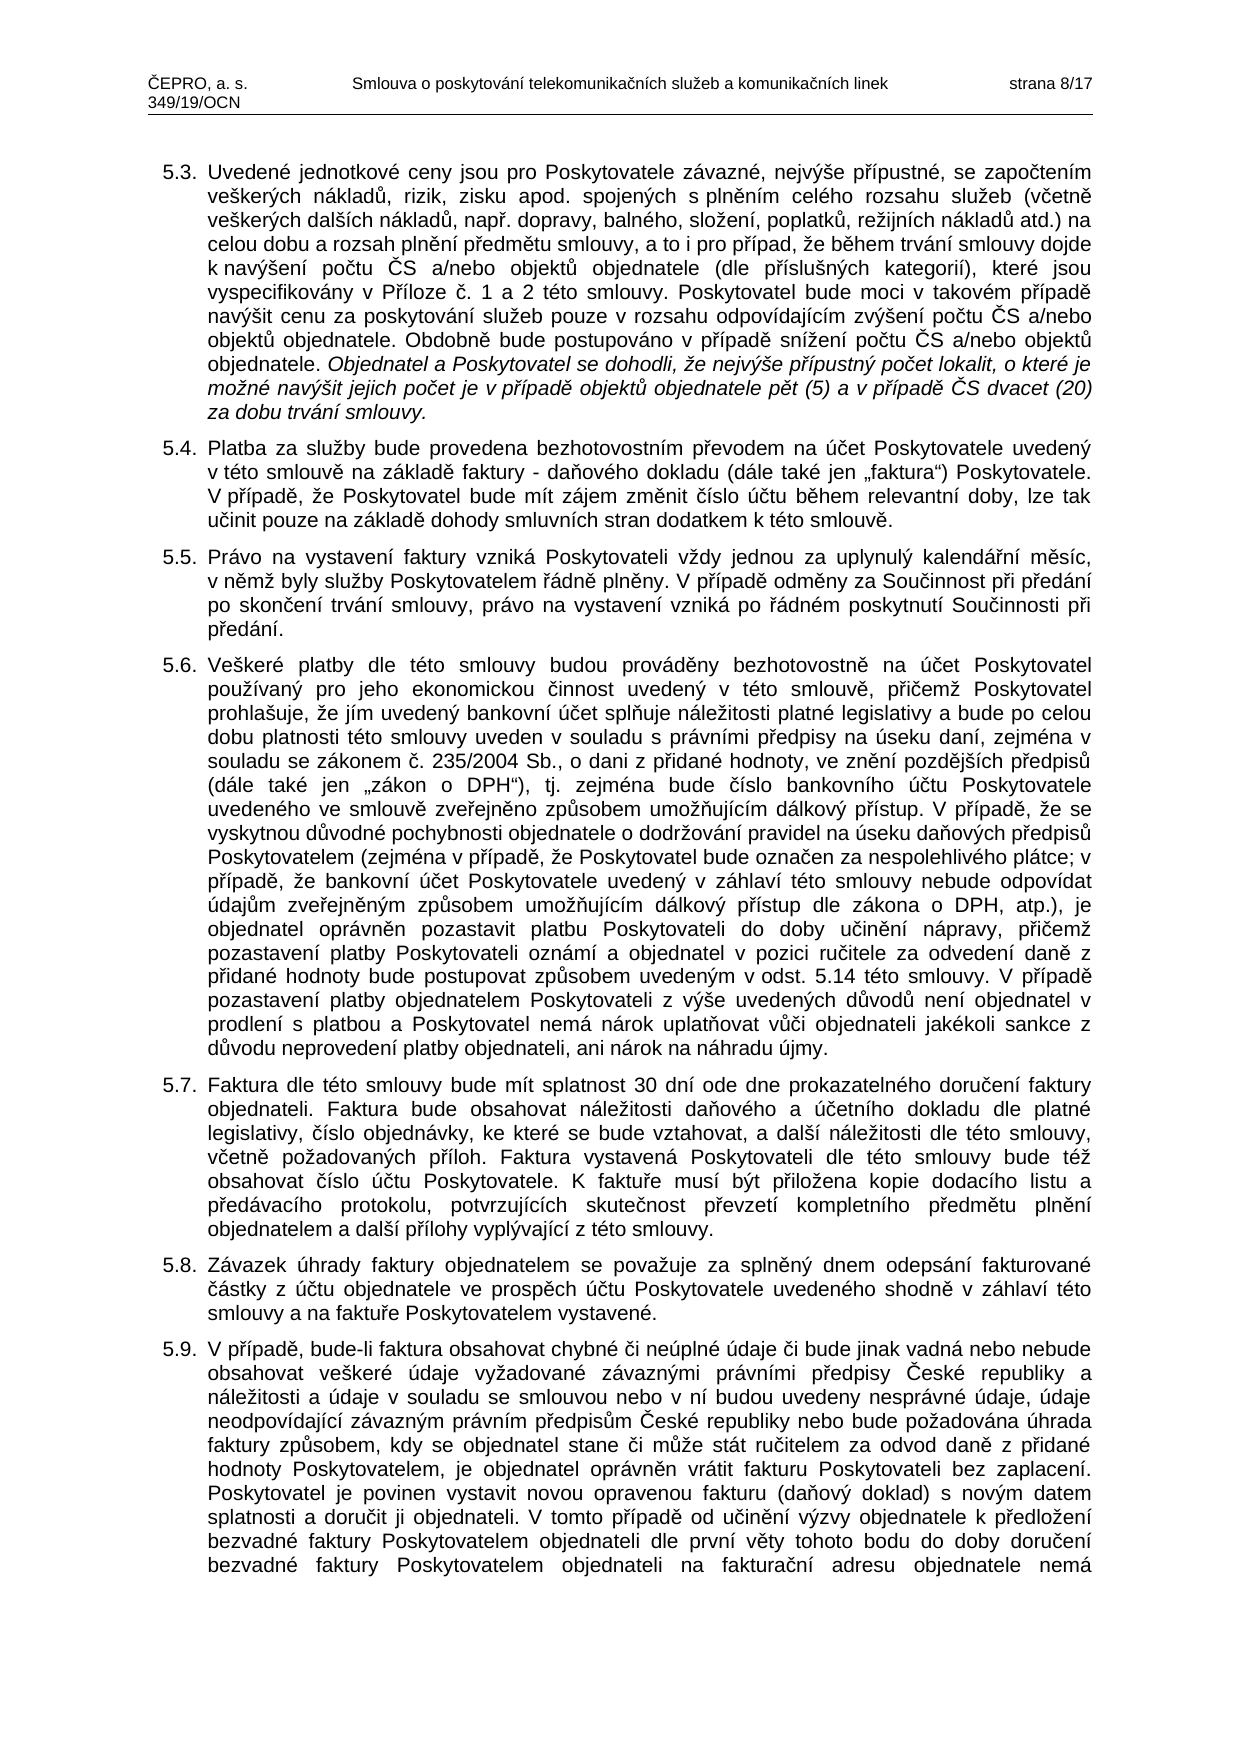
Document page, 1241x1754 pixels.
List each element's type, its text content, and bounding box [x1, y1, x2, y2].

text Uvedené jednotkové ceny jsou pro Poskytovatele závazné, nejvýše přípustné, se započtením veškerých nákladů, rizik, zisku apod. spojených s plněním celého rozsahu služeb (včetně veškerých dalších nákladů, např. dopravy, balného, složení, poplatků, režijních nákladů atd.) na celou dobu a rozsah plnění předmětu smlouvy, a to i pro případ, že během trvání smlouvy dojde k navýšení počtu ČS a/nebo objektů objednatele (dle příslušných kategorií), které jsou vyspecifikovány v Příloze č. 1 a 2 této smlouvy. Poskytovatel bude moci v takovém případě navýšit cenu za poskytování služeb pouze v rozsahu odpovídajícím zvýšení počtu ČS a/nebo objektů objednatele. Obdobně bude postupováno v případě snížení počtu ČS a/nebo objektů objednatele. Objednatel a Poskytovatel se dohodli, že nejvýše přípustný počet lokalit, o které je možné navýšit jejich počet je v případě objektů objednatele pět (5) a v případě ČS dvacet (20) za dobu trvání smlouvy. [162, 160, 1093, 424]
text Právo na vystavení faktury vzniká Poskytovateli vždy jednou za uplynulý kalendářní měsíc, v němž byly služby Poskytovatelem řádně plněny. V případě odměny za Součinnost při předání po skončení trvání smlouvy, právo na vystavení vzniká po řádném poskytnutí Součinnosti při předání. [162, 544, 1093, 640]
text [162, 1337, 1093, 1577]
text Faktura dle této smlouvy bude mít splatnost 30 dní ode dne prokazatelného doručení faktury objednateli. Faktura bude obsahovat náležitosti daňového a účetního dokladu dle platné legislativy, číslo objednávky, ke které se bude vztahovat, a další náležitosti dle této smlouvy, včetně požadovaných příloh. Faktura vystavená Poskytovateli dle této smlouvy bude též obsahovat číslo účtu Poskytovatele. K faktuře musí být přiložena kopie dodacího listu a předávacího protokolu, potvrzujících skutečnost převzetí kompletního předmětu plnění objednatelem a další přílohy vyplývající z této smlouvy. [162, 1073, 1093, 1240]
text Veškeré platby dle této smlouvy budou prováděny bezhotovostně na účet Poskytovatel používaný pro jeho ekonomickou činnost uvedený v této smlouvě, přičemž Poskytovatel prohlašuje, že jím uvedený bankovní účet splňuje náležitosti platné legislativy a bude po celou dobu platnosti této smlouvy uveden v souladu s právními předpisy na úseku daní, zejména v souladu se zákonem č. 235/2004 Sb., o dani z přidané hodnoty, ve znění pozdějších předpisů (dále také jen „zákon o DPH“), tj. zejména bude číslo bankovního účtu Poskytovatele uvedeného ve smlouvě zveřejněno způsobem umožňujícím dálkový přístup. V případě, že se vyskytnou důvodné pochybnosti objednatele o dodržování pravidel na úseku daňových předpisů Poskytovatelem (zejména v případě, že Poskytovatel bude označen za nespolehlivého plátce; v případě, že bankovní účet Poskytovatele uvedený v záhlaví této smlouvy nebude odpovídat údajům zveřejněným způsobem umožňujícím dálkový přístup dle zákona o DPH, atp.), je objednatel oprávněn pozastavit platbu Poskytovateli do doby učinění nápravy, přičemž pozastavení platby Poskytovateli oznámí a objednatel v pozici ručitele za odvedení daně z přidané hodnoty bude postupovat způsobem uvedeným v odst. 5.14 této smlouvy. V případě pozastavení platby objednatelem Poskytovateli z výše uvedených důvodů není objednatel v prodlení s platbou a Poskytovatel nemá nárok uplatňovat vůči objednateli jakékoli sankce z důvodu neprovedení platby objednateli, ani nárok na náhradu újmy. [162, 653, 1093, 1060]
text Závazek úhrady faktury objednatelem se považuje za splněný dnem odepsání fakturované částky z účtu objednatele ve prospěch účtu Poskytovatele uvedeného shodně v záhlaví této smlouvy a na faktuře Poskytovatelem vystavené. [162, 1253, 1093, 1325]
text Platba za služby bude provedena bezhotovostním převodem na účet Poskytovatele uvedený v této smlouvě na základě faktury - daňového dokladu (dále také jen „faktura“) Poskytovatele. V případě, že Poskytovatel bude mít zájem změnit číslo účtu během relevantní doby, lze tak učinit pouze na základě dohody smluvních stran dodatkem k této smlouvě. [162, 436, 1093, 532]
